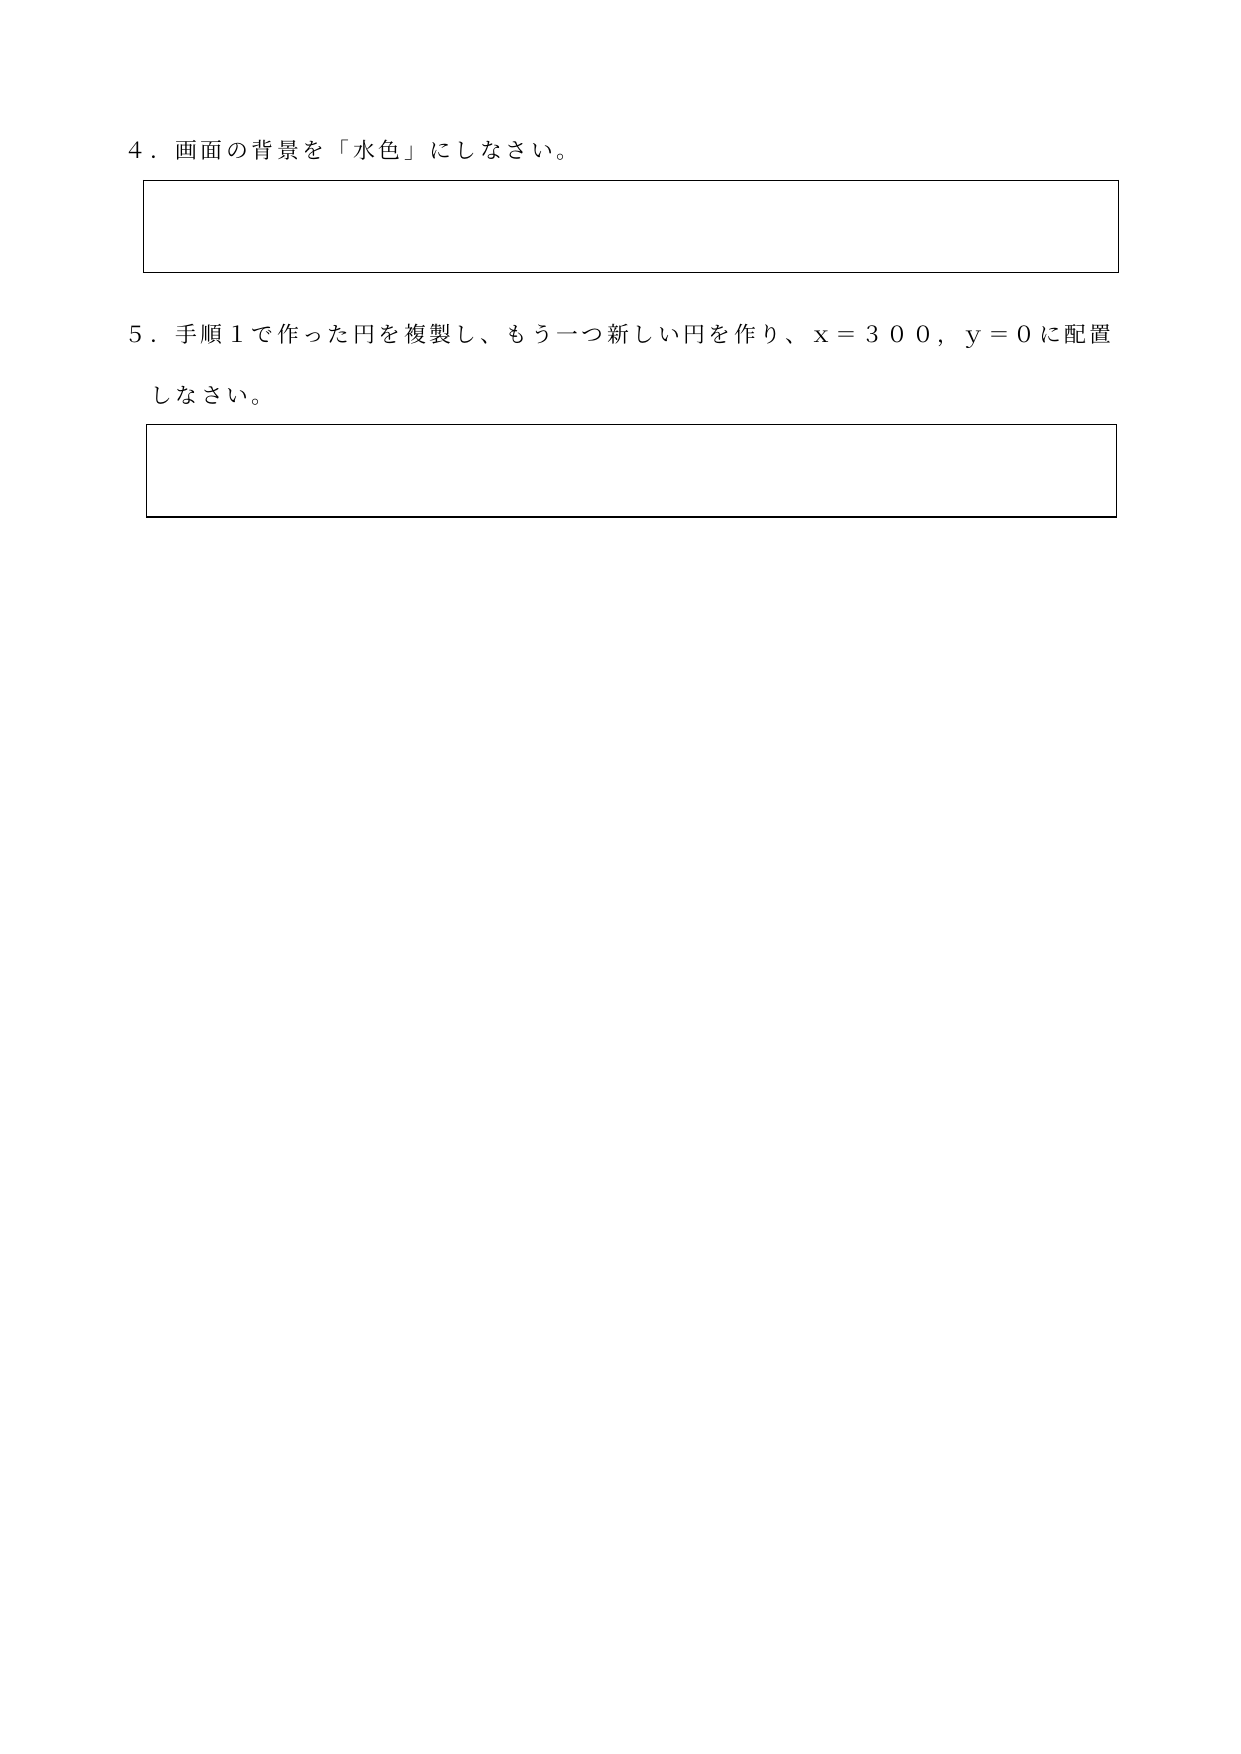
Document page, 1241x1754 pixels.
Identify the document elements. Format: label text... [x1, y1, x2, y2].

text ５．手順１で作った円を複製し、もう一つ新しい円を作り、ｘ＝３００，ｙ＝０に配置しなさい。 [124, 303, 1116, 424]
table_header [147, 425, 1116, 516]
table_header [144, 181, 1118, 272]
text ４．画面の背景を「水色」にしなさい。 [124, 119, 1116, 180]
